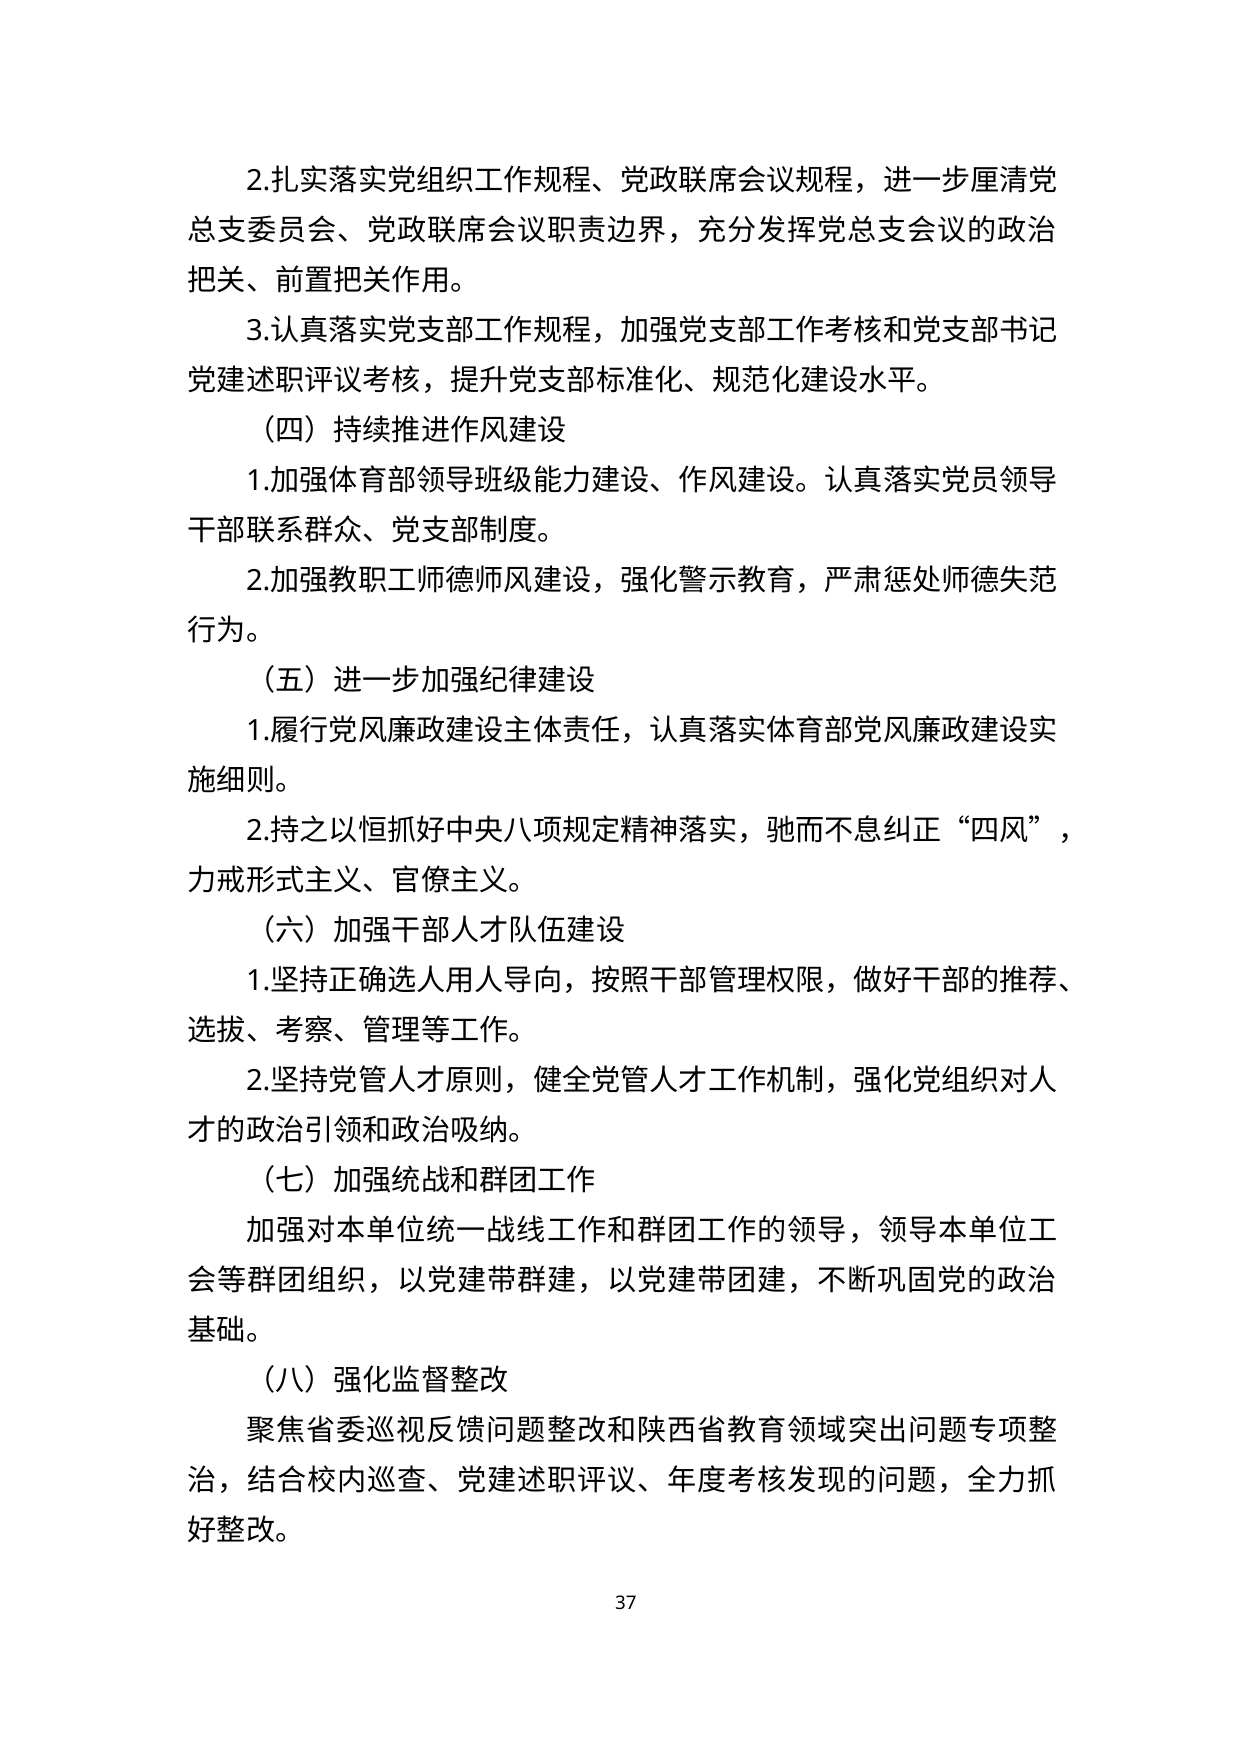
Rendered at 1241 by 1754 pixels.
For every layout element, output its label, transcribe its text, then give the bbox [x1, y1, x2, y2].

text （七）加强统战和群团工作 [187, 1150, 1058, 1200]
text 2.扎实落实党组织工作规程、党政联席会议规程，进一步厘清党总支委员会、党政联席会议职责边界，充分发挥党总支会议的政治把关、前置把关作用。 [187, 150, 1058, 300]
text 2.加强教职工师德师风建设，强化警示教育，严肃惩处师德失范行为。 [187, 550, 1058, 650]
text （八）强化监督整改 [187, 1350, 1058, 1400]
text 3.认真落实党支部工作规程，加强党支部工作考核和党支部书记党建述职评议考核，提升党支部标准化、规范化建设水平。 [187, 300, 1058, 400]
text （六）加强干部人才队伍建设 [187, 900, 1058, 950]
text 加强对本单位统一战线工作和群团工作的领导，领导本单位工会等群团组织，以党建带群建，以党建带团建，不断巩固党的政治基础。 [187, 1200, 1058, 1350]
text 1.坚持正确选人用人导向，按照干部管理权限，做好干部的推荐、选拔、考察、管理等工作。 [187, 950, 1058, 1050]
text 1.履行党风廉政建设主体责任，认真落实体育部党风廉政建设实施细则。 [187, 700, 1058, 800]
text （五）进一步加强纪律建设 [187, 650, 1058, 700]
text 1.加强体育部领导班级能力建设、作风建设。认真落实党员领导干部联系群众、党支部制度。 [187, 450, 1058, 550]
text 2.坚持党管人才原则，健全党管人才工作机制，强化党组织对人才的政治引领和政治吸纳。 [187, 1050, 1058, 1150]
text （四）持续推进作风建设 [187, 400, 1058, 450]
text 聚焦省委巡视反馈问题整改和陕西省教育领域突出问题专项整治，结合校内巡查、党建述职评议、年度考核发现的问题，全力抓好整改。 [187, 1400, 1058, 1550]
text 2.持之以恒抓好中央八项规定精神落实，驰而不息纠正“四风”，力戒形式主义、官僚主义。 [187, 800, 1058, 900]
